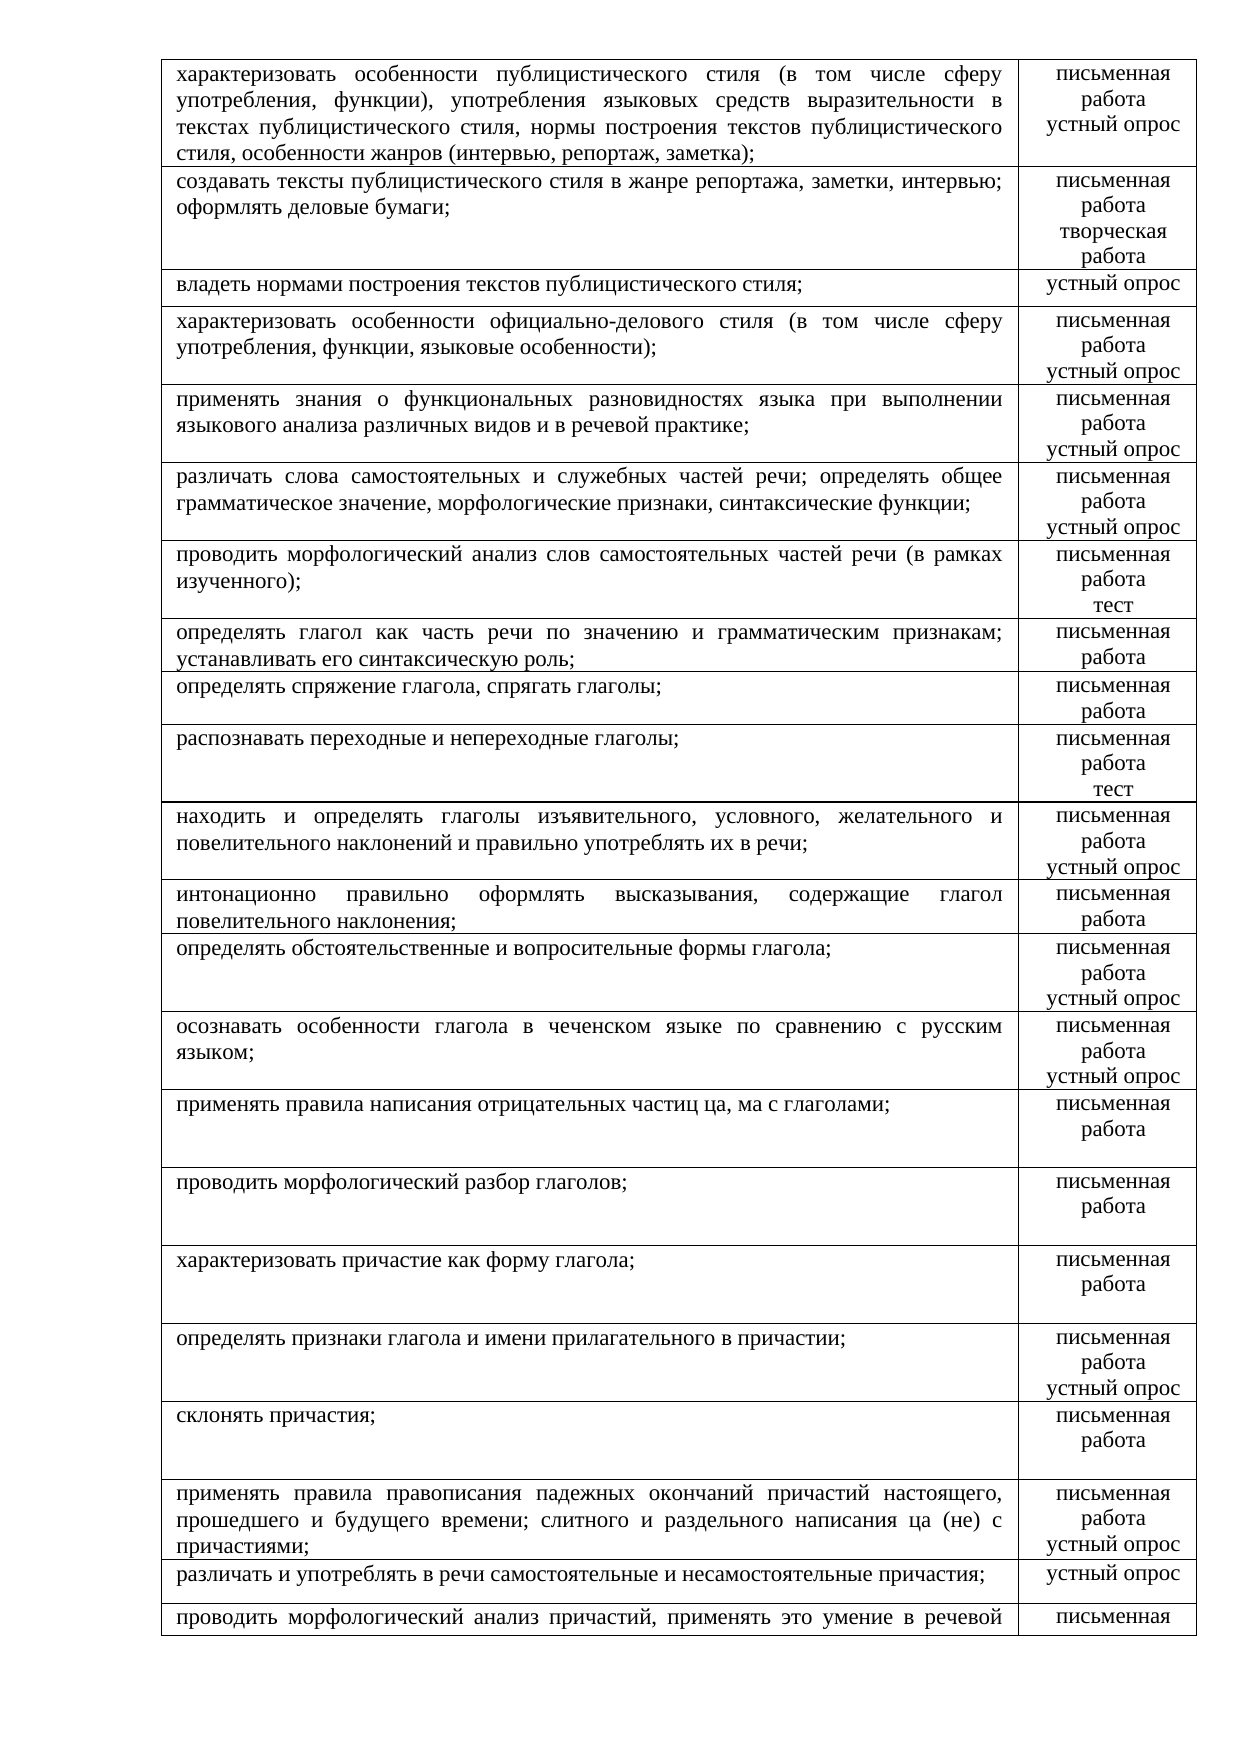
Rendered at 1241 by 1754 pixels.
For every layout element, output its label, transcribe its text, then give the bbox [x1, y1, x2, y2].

table_cell характеризовать причастие как форму глагола; [162, 1246, 1018, 1323]
table_cell применять знания о функциональных разновидностях языка при выполнении языкового анализа различных видов и в речевой практике; [162, 385, 1018, 462]
table_cell письменная работа [1019, 1168, 1196, 1245]
table_cell применять правила правописания падежных окончаний причастий настоящего, прошедшего и будущего времени; слитного и раздельного написания ца (не) с причастиями; [162, 1480, 1018, 1558]
table_cell определять признаки глагола и имени прилагательного в причастии; [162, 1324, 1018, 1401]
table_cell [162, 1604, 1018, 1635]
table_cell письменная работа устный опрос [1019, 463, 1196, 539]
table_cell проводить морфологический анализ слов самостоятельных частей речи (в рамках изученного); [162, 541, 1018, 617]
table_cell различать слова самостоятельных и служебных частей речи; определять общее грамматическое значение, морфологические признаки, синтаксические функции; [162, 463, 1018, 539]
table_cell письменная работа тест [1019, 725, 1196, 801]
table_cell интонационно правильно оформлять высказывания, содержащие глагол повелительного наклонения; [162, 880, 1018, 933]
table_cell письменная работа устный опрос [1019, 60, 1196, 166]
table_cell письменная работа устный опрос [1019, 1012, 1196, 1089]
table_cell письменная работа тест [1019, 541, 1196, 617]
table_cell характеризовать особенности публицистического стиля (в том числе сферу употребления, функции), употребления языковых средств выразительности в текстах публицистического стиля, нормы построения текстов публицистического стиля, особенности жанров (интервью, репортаж, заметка); [162, 60, 1018, 166]
table_cell письменная работа устный опрос [1019, 1480, 1196, 1558]
table_cell письменная работа [1019, 1090, 1196, 1167]
table_cell письменная работа [1019, 619, 1196, 671]
table_cell осознавать особенности глагола в чеченском языке по сравнению с русским языком; [162, 1012, 1018, 1089]
table_cell устный опрос [1019, 1560, 1196, 1602]
table_cell определять глагол как часть речи по значению и грамматическим признакам; устанавливать его синтаксическую роль; [162, 619, 1018, 671]
table_cell устный опрос [1019, 270, 1196, 306]
table_cell письменная работа устный опрос [1019, 934, 1196, 1011]
table_cell определять обстоятельственные и вопросительные формы глагола; [162, 934, 1018, 1011]
table_cell создавать тексты публицистического стиля в жанре репортажа, заметки, интервью; оформлять деловые бумаги; [162, 167, 1018, 269]
table_cell письменная работа [1019, 672, 1196, 723]
table_cell находить и определять глаголы изъявительного, условного, желательного и повелительного наклонений и правильно употреблять их в речи; [162, 803, 1018, 879]
table_cell письменная работа творческая работа [1019, 167, 1196, 269]
table_cell владеть нормами построения текстов публицистического стиля; [162, 270, 1018, 306]
table_cell характеризовать особенности официально-делового стиля (в том числе сферу употребления, функции, языковые особенности); [162, 307, 1018, 384]
table_cell различать и употреблять в речи самостоятельные и несамостоятельные причастия; [162, 1560, 1018, 1602]
table_cell применять правила написания отрицательных частиц ца, ма с глаголами; [162, 1090, 1018, 1167]
table_cell склонять причастия; [162, 1402, 1018, 1478]
table_cell письменная работа [1019, 1246, 1196, 1323]
table_cell письменная работа [1019, 1402, 1196, 1478]
table_cell проводить морфологический разбор глаголов; [162, 1168, 1018, 1245]
table_cell письменная работа устный опрос [1019, 307, 1196, 384]
table_cell письменная работа устный опрос [1019, 1324, 1196, 1401]
table_cell определять спряжение глагола, спрягать глаголы; [162, 672, 1018, 723]
table_cell письменная работа устный опрос [1019, 385, 1196, 462]
table_cell письменная работа устный опрос [1019, 803, 1196, 879]
table_cell письменная работа [1019, 880, 1196, 933]
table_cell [1019, 1604, 1196, 1635]
table_cell распознавать переходные и непереходные глаголы; [162, 725, 1018, 801]
